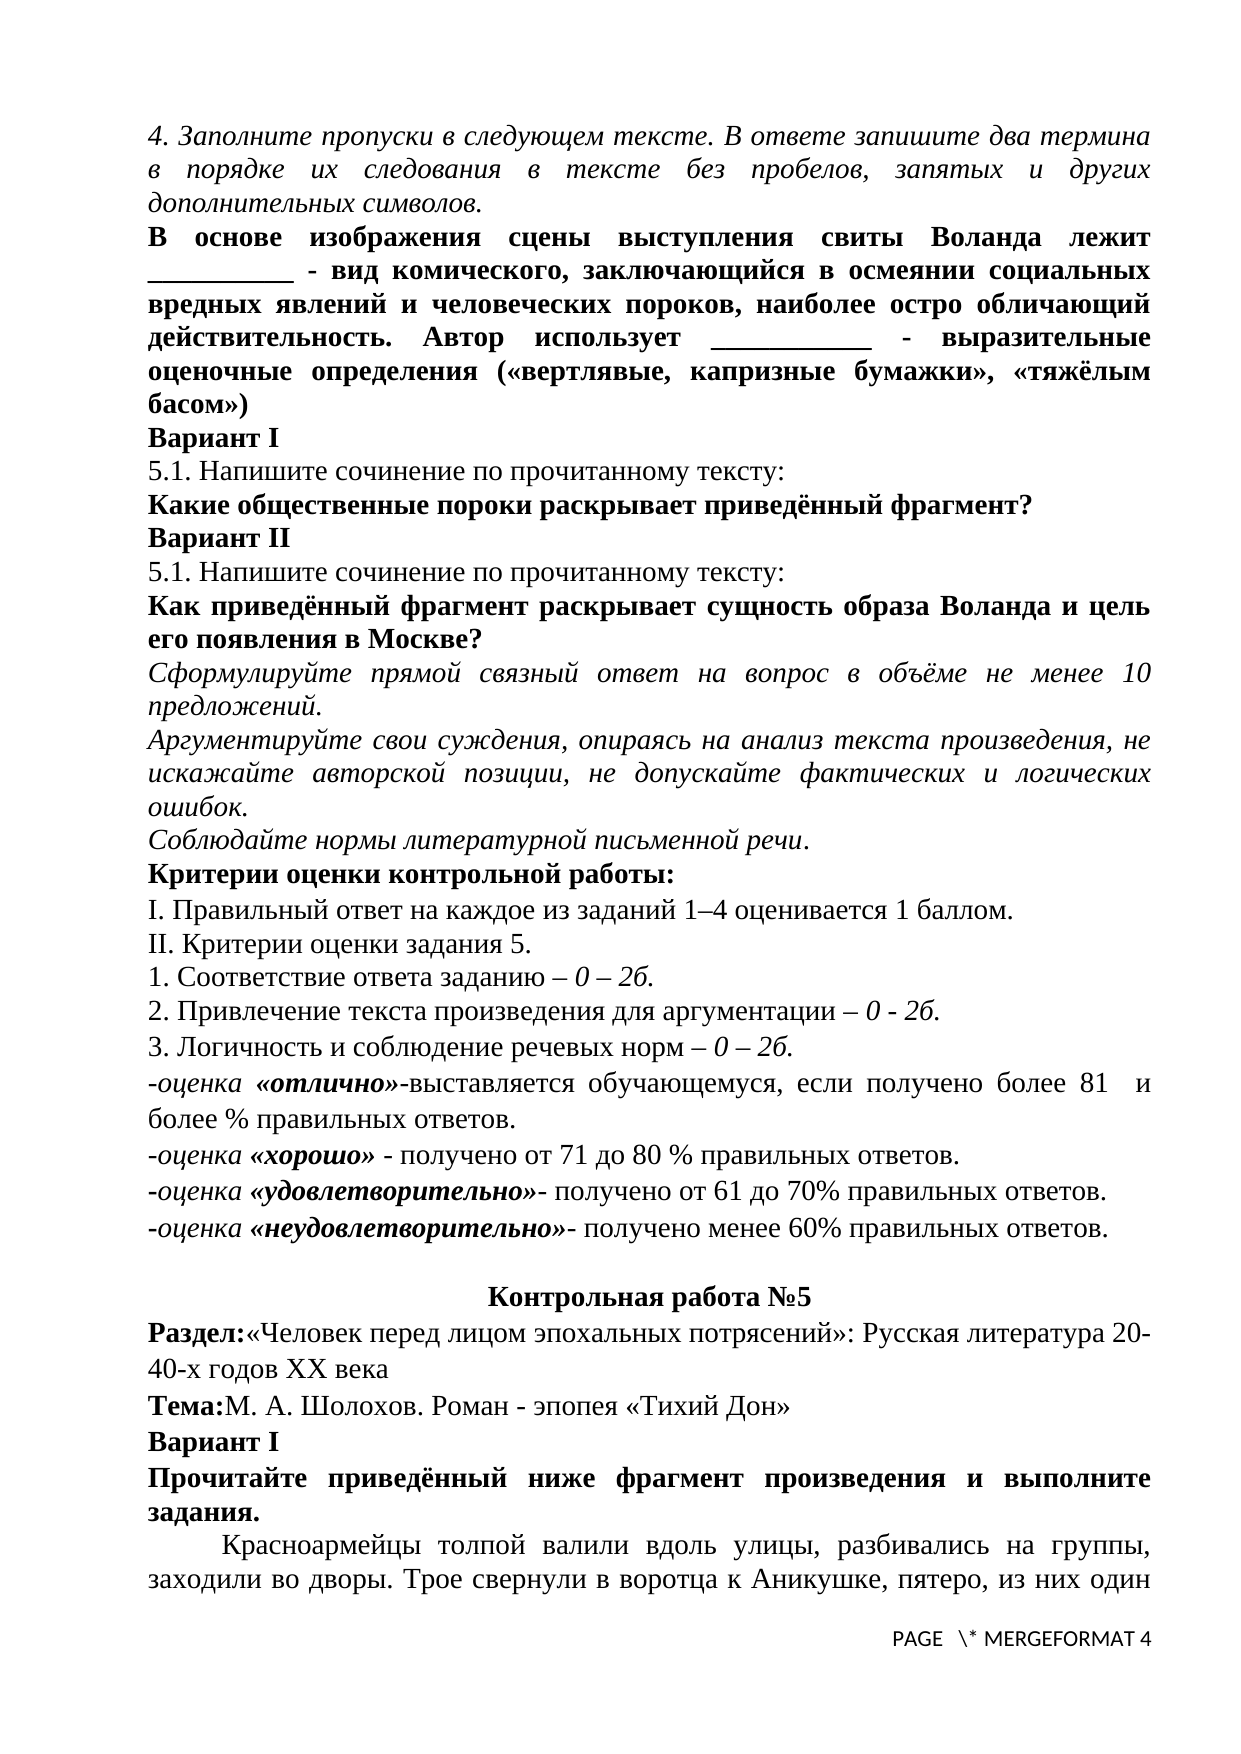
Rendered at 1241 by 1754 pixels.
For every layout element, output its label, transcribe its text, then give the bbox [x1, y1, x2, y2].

text Вариант I [148, 1424, 1152, 1457]
text Критерии оценки контрольной работы: [148, 856, 1152, 889]
text Как приведённый фрагмент раскрывает сущность образа Воланда и цель его появления в Москве? [148, 588, 1152, 655]
text Соблюдайте нормы литературной письменной речи. [148, 822, 1152, 856]
text Аргументируйте свои суждения, опираясь на анализ текста произведения, не искажайте авторской позиции, не допускайте фактических и логических ошибок. [148, 722, 1152, 822]
text Прочитайте приведённый ниже фрагмент произведения и выполните задания. [148, 1460, 1152, 1527]
text 4. Заполните пропуски в следующем тексте. В ответе запишите два термина в порядке их следования в тексте без пробелов, запятых и других дополнительных символов. [148, 118, 1152, 219]
text 5.1. Напишите сочинение по прочитанному тексту: [148, 554, 1152, 588]
text 5.1. Напишите сочинение по прочитанному тексту: [148, 453, 1152, 487]
text Контрольная работа №5 [148, 1279, 1152, 1313]
text II. Критерии оценки задания 5. [148, 926, 1152, 959]
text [148, 1527, 1152, 1594]
text Какие общественные пороки раскрывает приведённый фрагмент? [148, 487, 1152, 521]
text Сформулируйте прямой связный ответ на вопрос в объёме не менее 10 предложений. [148, 655, 1152, 722]
text -оценка «неудовлетворительно»- получено менее 60% правильных ответов. [148, 1210, 1152, 1243]
text В основе изображения сцены выступления свиты Воланда лежит __________ - вид комического, заключающийся в осмеянии социальных вредных явлений и человеческих пороков, наиболее остро обличающий действительность. Автор использует ___________ - выразительные оценочные определения («вертлявые, капризные бумажки», «тяжёлым басом») [148, 219, 1152, 420]
text -оценка «хорошо» - получено от 71 до 80 % правильных ответов. [148, 1137, 1152, 1171]
text Раздел:«Человек перед лицом эпохальных потрясений»: Русская литература 20-40-х годов XX века [148, 1316, 1152, 1385]
text 2. Привлечение текста произведения для аргументации – 0 - 2б. [148, 993, 1152, 1026]
text -оценка «отлично»-выставляется обучающемуся, если получено более 81 и более % правильных ответов. [148, 1065, 1152, 1135]
text -оценка «удовлетворительно»- получено от 61 до 70% правильных ответов. [148, 1173, 1152, 1207]
text Вариант I [148, 420, 1152, 453]
text Вариант II [148, 521, 1152, 554]
text 1. Соответствие ответа заданию – 0 – 2б. [148, 959, 1152, 993]
text 3. Логичность и соблюдение речевых норм – 0 – 2б. [148, 1029, 1152, 1062]
text I. Правильный ответ на каждое из заданий 1–4 оценивается 1 баллом. [148, 892, 1152, 926]
text Тема:М. А. Шолохов. Роман - эпопея «Тихий Дон» [148, 1388, 1152, 1421]
